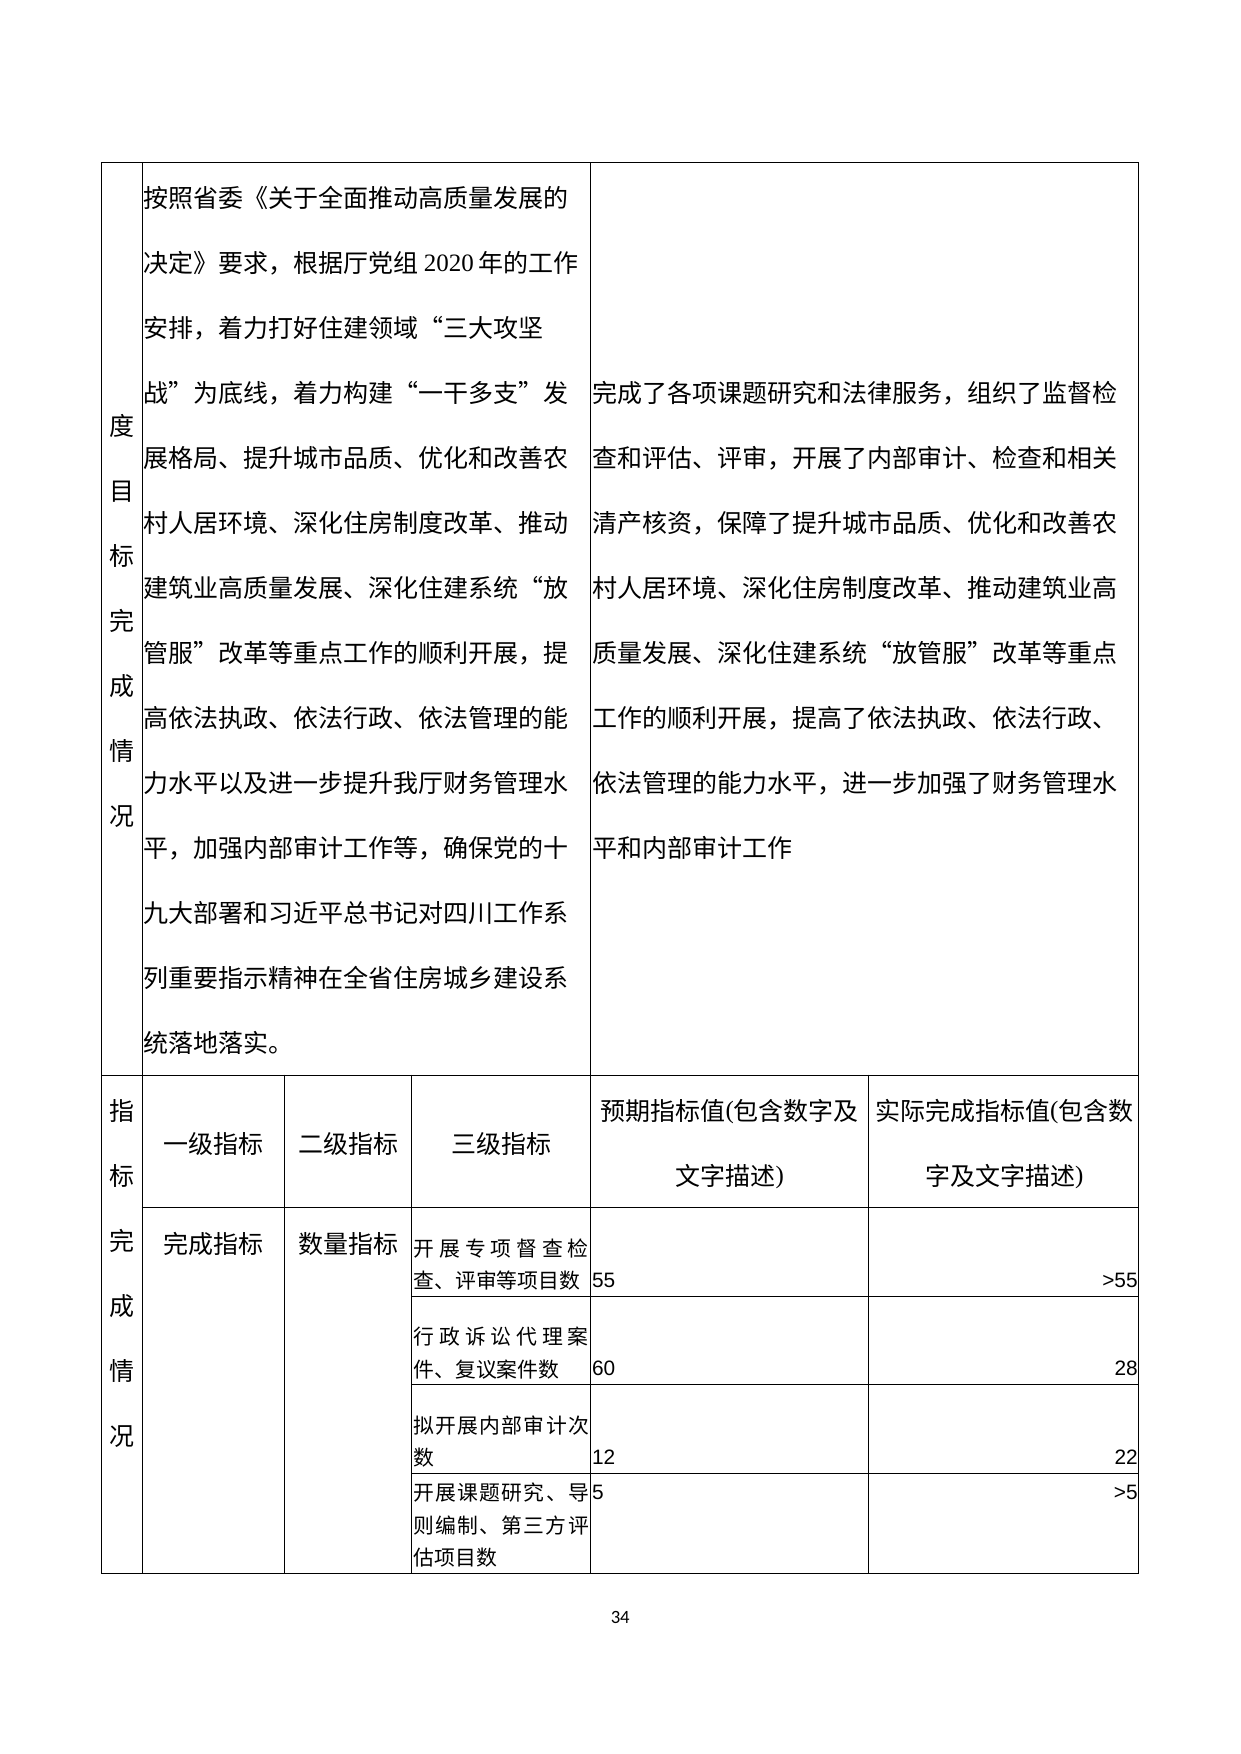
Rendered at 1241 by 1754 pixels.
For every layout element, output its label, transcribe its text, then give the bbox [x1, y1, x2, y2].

table_cell 55 [591, 1208, 868, 1296]
table_cell 行政诉讼代理案件、复议案件数 [412, 1297, 590, 1384]
table_cell 拟开展内部审计次数 [412, 1385, 590, 1473]
table_cell 三级指标 [412, 1076, 590, 1207]
table_cell 28 [869, 1297, 1138, 1384]
table_cell 一级指标 [143, 1076, 284, 1207]
table_cell 完成了各项课题研究和法律服务，组织了监督检查和评估、评审，开展了内部审计、检查和相关清产核资，保障了提升城市品质、优化和改善农村人居环境、深化住房制度改革、推动建筑业高质量发展、深化住建系统“放管服”改革等重点工作的顺利开展，提高了依法执政、依法行政、依法管理的能力水平，进一步加强了财务管理水平和内部审计工作 [591, 163, 1138, 1074]
table_cell 二级指标 [285, 1076, 411, 1207]
table_cell 按照省委《关于全面推动高质量发展的决定》要求，根据厅党组2020年的工作安排，着力打好住建领域“三大攻坚战”为底线，着力构建“一干多支”发展格局、提升城市品质、优化和改善农村人居环境、深化住房制度改革、推动建筑业高质量发展、深化住建系统“放管服”改革等重点工作的顺利开展，提高依法执政、依法行政、依法管理的能力水平以及进一步提升我厅财务管理水平，加强内部审计工作等，确保党的十九大部署和习近平总书记对四川工作系列重要指示精神在全省住房城乡建设系统落地落实。 [143, 163, 590, 1074]
table_cell 完成指标 [143, 1208, 284, 1573]
table_cell 60 [591, 1297, 868, 1384]
table_cell 开展专项督查检查、评审等项目数 [412, 1208, 590, 1296]
table_cell 指标完成情况 [102, 1076, 142, 1573]
table_cell 12 [591, 1385, 868, 1473]
table_cell >55 [869, 1208, 1138, 1296]
table_cell 预期指标值(包含数字及文字描述) [591, 1076, 868, 1207]
table_cell 实际完成指标值(包含数字及文字描述) [869, 1076, 1138, 1207]
table_cell 开展课题研究、导则编制、第三方评估项目数 [412, 1474, 590, 1573]
table_cell 22 [869, 1385, 1138, 1473]
table_cell 5 [591, 1474, 868, 1573]
table_cell >5 [869, 1474, 1138, 1573]
table_cell 年度目标完成情况 [102, 163, 142, 1074]
table_cell 数量指标 [285, 1208, 411, 1573]
